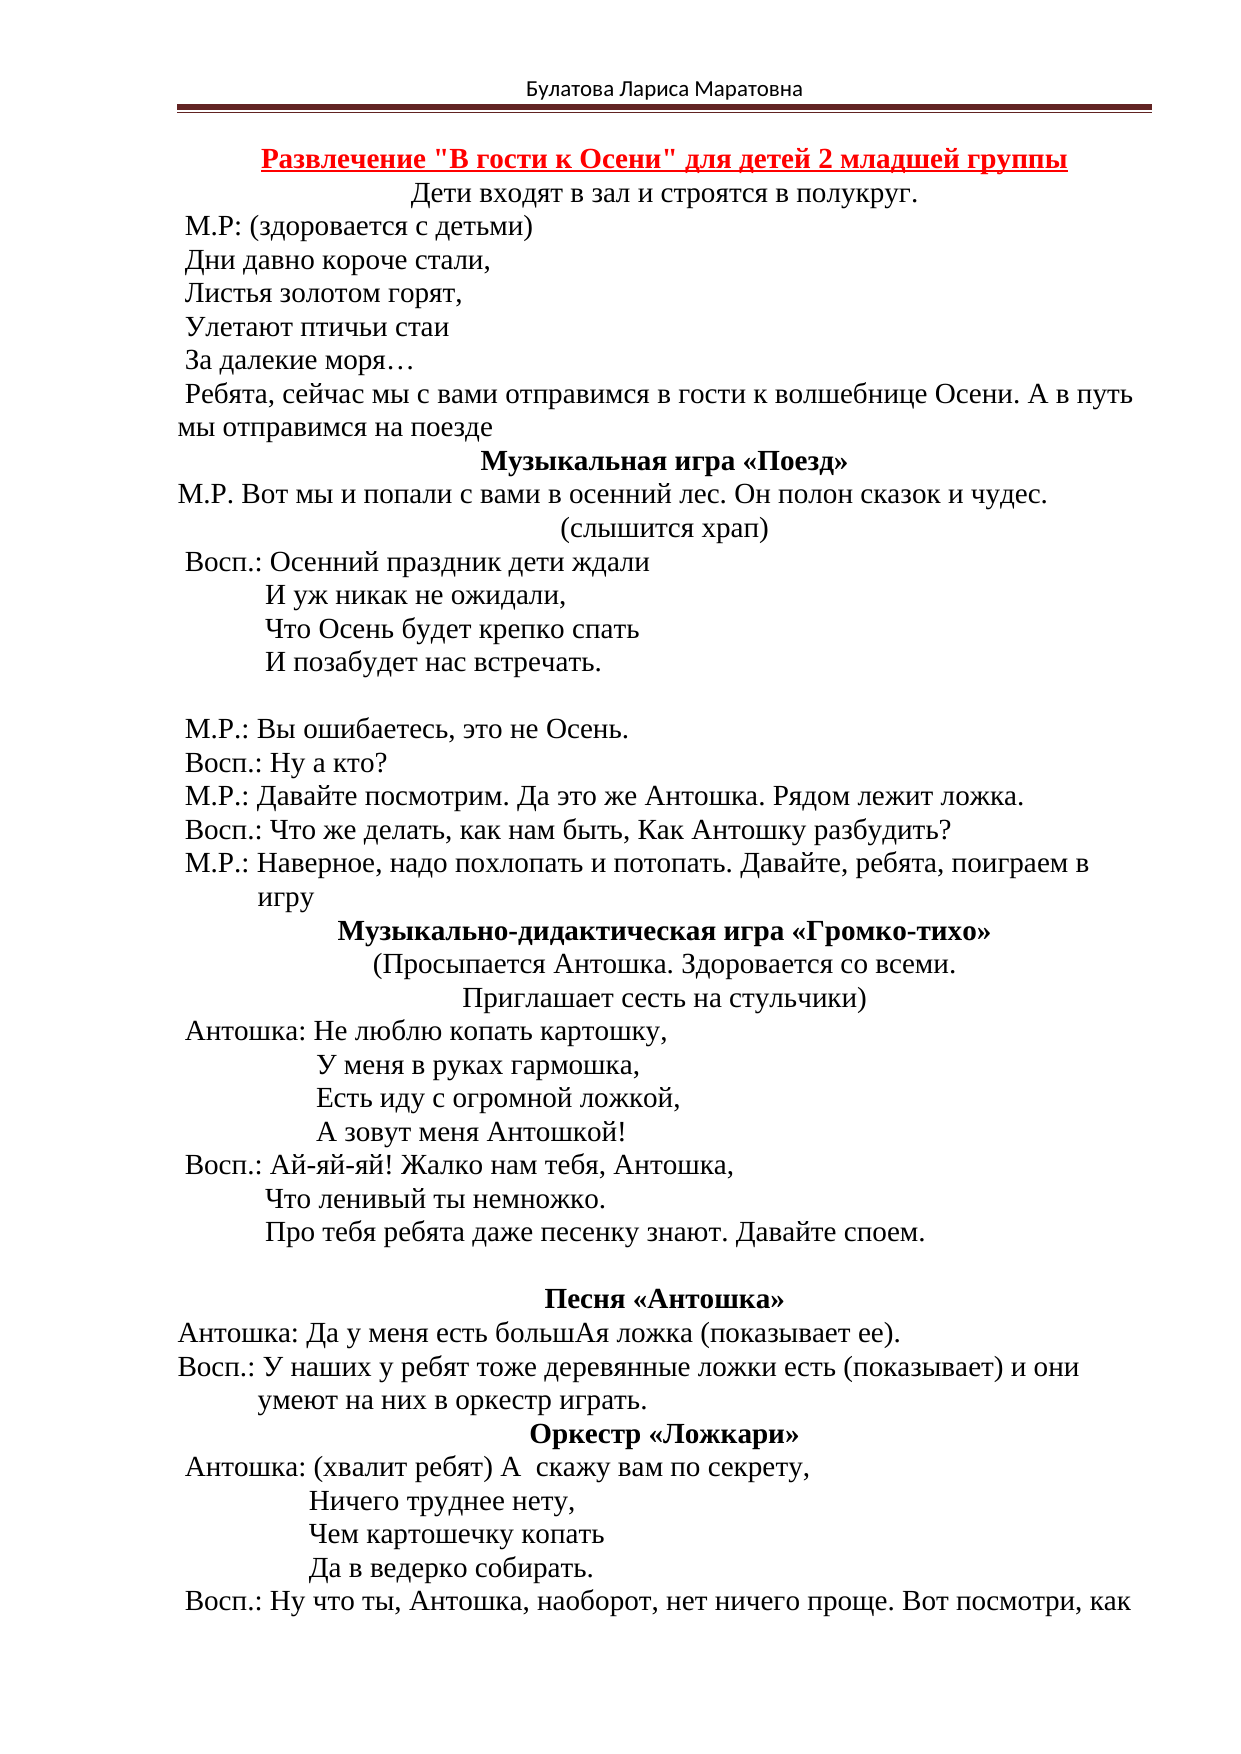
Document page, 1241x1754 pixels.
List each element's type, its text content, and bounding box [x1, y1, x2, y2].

text Приглашает сесть на стульчики) [177, 980, 1152, 1013]
text Листья золотом горят, [177, 275, 1152, 309]
text Восп.: Ай-яй-яй! Жалко нам тебя, Антошка, [177, 1147, 1152, 1181]
text У меня в руках гармошка, [177, 1047, 1152, 1080]
text М.Р.: Наверное, надо похлопать и потопать. Давайте, ребята, поиграем в [177, 846, 1152, 879]
text умеют на них в оркестр играть. [177, 1382, 1152, 1416]
text Музыкальная игра «Поезд» [177, 443, 1152, 477]
text (слышится храп) [177, 510, 1152, 544]
text М.Р.: Давайте посмотрим. Да это же Антошка. Рядом лежит ложка. [177, 778, 1152, 812]
text (Просыпается Антошка. Здоровается со всеми. [177, 946, 1152, 980]
text Антошка: Да у меня есть большАя ложка (показывает ее). [177, 1315, 1152, 1349]
text Оркестр «Ложкари» [177, 1416, 1152, 1449]
text Восп.: У наших у ребят тоже деревянные ложки есть (показывает) и они [177, 1349, 1152, 1382]
text Ничего труднее нету, [177, 1483, 1152, 1516]
text Восп.: Ну а кто? [177, 745, 1152, 778]
text Развлечение "В гости к Осени" для детей 2 младшей группы [177, 141, 1152, 175]
text Песня «Антошка» [177, 1282, 1152, 1315]
text Музыкально-дидактическая игра «Громко-тихо» [177, 913, 1152, 946]
text М.Р.: Вы ошибаетесь, это не Осень. [177, 711, 1152, 745]
text Да в ведерко собирать. [177, 1550, 1152, 1583]
text М.Р: (здоровается с детьми) [177, 208, 1152, 242]
text А зовут меня Антошкой! [177, 1114, 1152, 1147]
text М.Р. Вот мы и попали с вами в осенний лес. Он полон сказок и чудес. [177, 477, 1152, 510]
text Дни давно короче стали, [177, 242, 1152, 275]
text Восп.: Что же делать, как нам быть, Как Антошку разбудить? [177, 812, 1152, 846]
text И позабудет нас встречать. [177, 644, 1152, 678]
text Дети входят в зал и строятся в полукруг. [177, 175, 1152, 208]
text И уж никак не ожидали, [177, 577, 1152, 611]
text Антошка: (хвалит ребят) А скажу вам по секрету, [177, 1449, 1152, 1483]
text Восп.: Ну что ты, Антошка, наоборот, нет ничего проще. Вот посмотри, как [177, 1583, 1152, 1617]
text игру [177, 879, 1152, 913]
text Антошка: Не люблю копать картошку, [177, 1013, 1152, 1047]
text За далекие моря… [177, 342, 1152, 376]
text Ребята, сейчас мы с вами отправимся в гости к волшебнице Осени. А в путь мы отправимся на поезде [177, 376, 1152, 443]
text Чем картошечку копать [177, 1516, 1152, 1550]
text Есть иду с огромной ложкой, [177, 1080, 1152, 1114]
text Что ленивый ты немножко. [177, 1181, 1152, 1214]
text Что Осень будет крепко спать [177, 611, 1152, 644]
text Про тебя ребята даже песенку знают. Давайте споем. [177, 1214, 1152, 1248]
text Восп.: Осенний праздник дети ждали [177, 544, 1152, 577]
text Улетают птичьи стаи [177, 309, 1152, 342]
